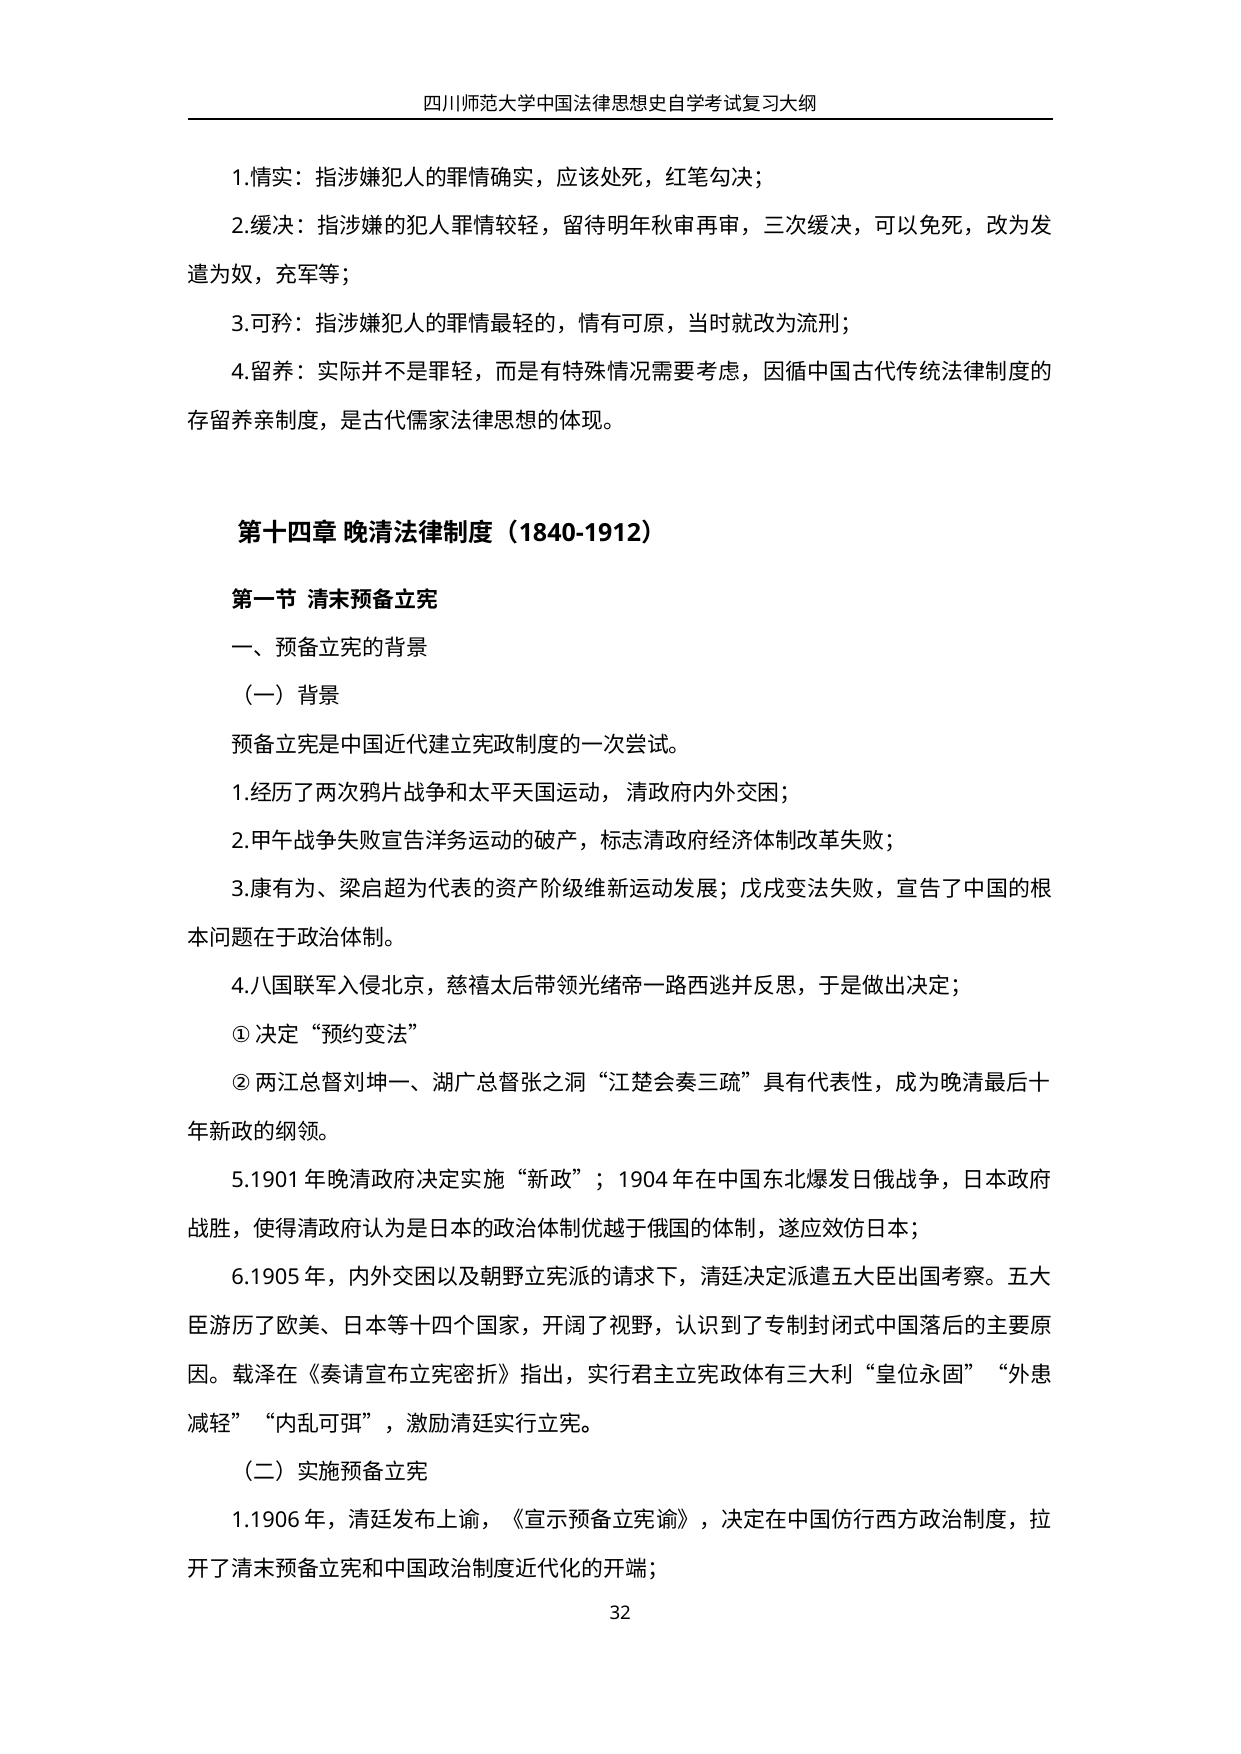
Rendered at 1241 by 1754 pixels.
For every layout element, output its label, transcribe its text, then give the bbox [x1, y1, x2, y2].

text ②两江总督刘坤一、湖广总督张之洞“江楚会奏三疏”具有代表性，成为晚清最后十年新政的纲领。 [187, 1065, 1053, 1146]
text 4.八国联军入侵北京，慈禧太后带领光绪帝一路西逃并反思，于是做出决定； [187, 968, 1053, 1001]
text 5.1901年晚清政府决定实施“新政”；1904年在中国东北爆发日俄战争，日本政府战胜，使得清政府认为是日本的政治体制优越于俄国的体制，遂应效仿日本； [187, 1162, 1053, 1243]
text 2.缓决：指涉嫌的犯人罪情较轻，留待明年秋审再审，三次缓决，可以免死，改为发遣为奴，充军等； [187, 208, 1053, 289]
text （二）实施预备立宪 [187, 1454, 1053, 1486]
text 一、预备立宪的背景 [187, 629, 1053, 662]
text 6.1905年，内外交困以及朝野立宪派的请求下，清廷决定派遣五大臣出国考察。五大臣游历了欧美、日本等十四个国家，开阔了视野，认识到了专制封闭式中国落后的主要原因。载泽在《奏请宣布立宪密折》指出，实行君主立宪政体有三大利“皇位永固”“外患减轻”“内乱可弭”，激励清廷实行立宪。 [187, 1259, 1053, 1438]
text 1.经历了两次鸦片战争和太平天国运动， 清政府内外交困； [187, 774, 1053, 807]
text （一）背景 [187, 678, 1053, 710]
text 第一节 清末预备立宪 [187, 581, 1053, 614]
text 2.甲午战争失败宣告洋务运动的破产，标志清政府经济体制改革失败； [187, 823, 1053, 855]
text 第十四章 晚清法律制度（1840-1912） [187, 498, 1053, 563]
text 3.可矜：指涉嫌犯人的罪情最轻的，情有可原，当时就改为流刑； [187, 305, 1053, 338]
text 1.1906年，清廷发布上谕，《宣示预备立宪谕》，决定在中国仿行西方政治制度，拉开了清末预备立宪和中国政治制度近代化的开端； [187, 1502, 1053, 1583]
text 3.康有为、梁启超为代表的资产阶级维新运动发展；戊戌变法失败，宣告了中国的根本问题在于政治体制。 [187, 871, 1053, 952]
text 1.情实：指涉嫌犯人的罪情确实，应该处死，红笔勾决； [187, 160, 1053, 192]
text ①决定“预约变法” [187, 1017, 1053, 1049]
text 4.留养：实际并不是罪轻，而是有特殊情况需要考虑，因循中国古代传统法律制度的存留养亲制度，是古代儒家法律思想的体现。 [187, 353, 1053, 435]
text 预备立宪是中国近代建立宪政制度的一次尝试。 [187, 726, 1053, 759]
